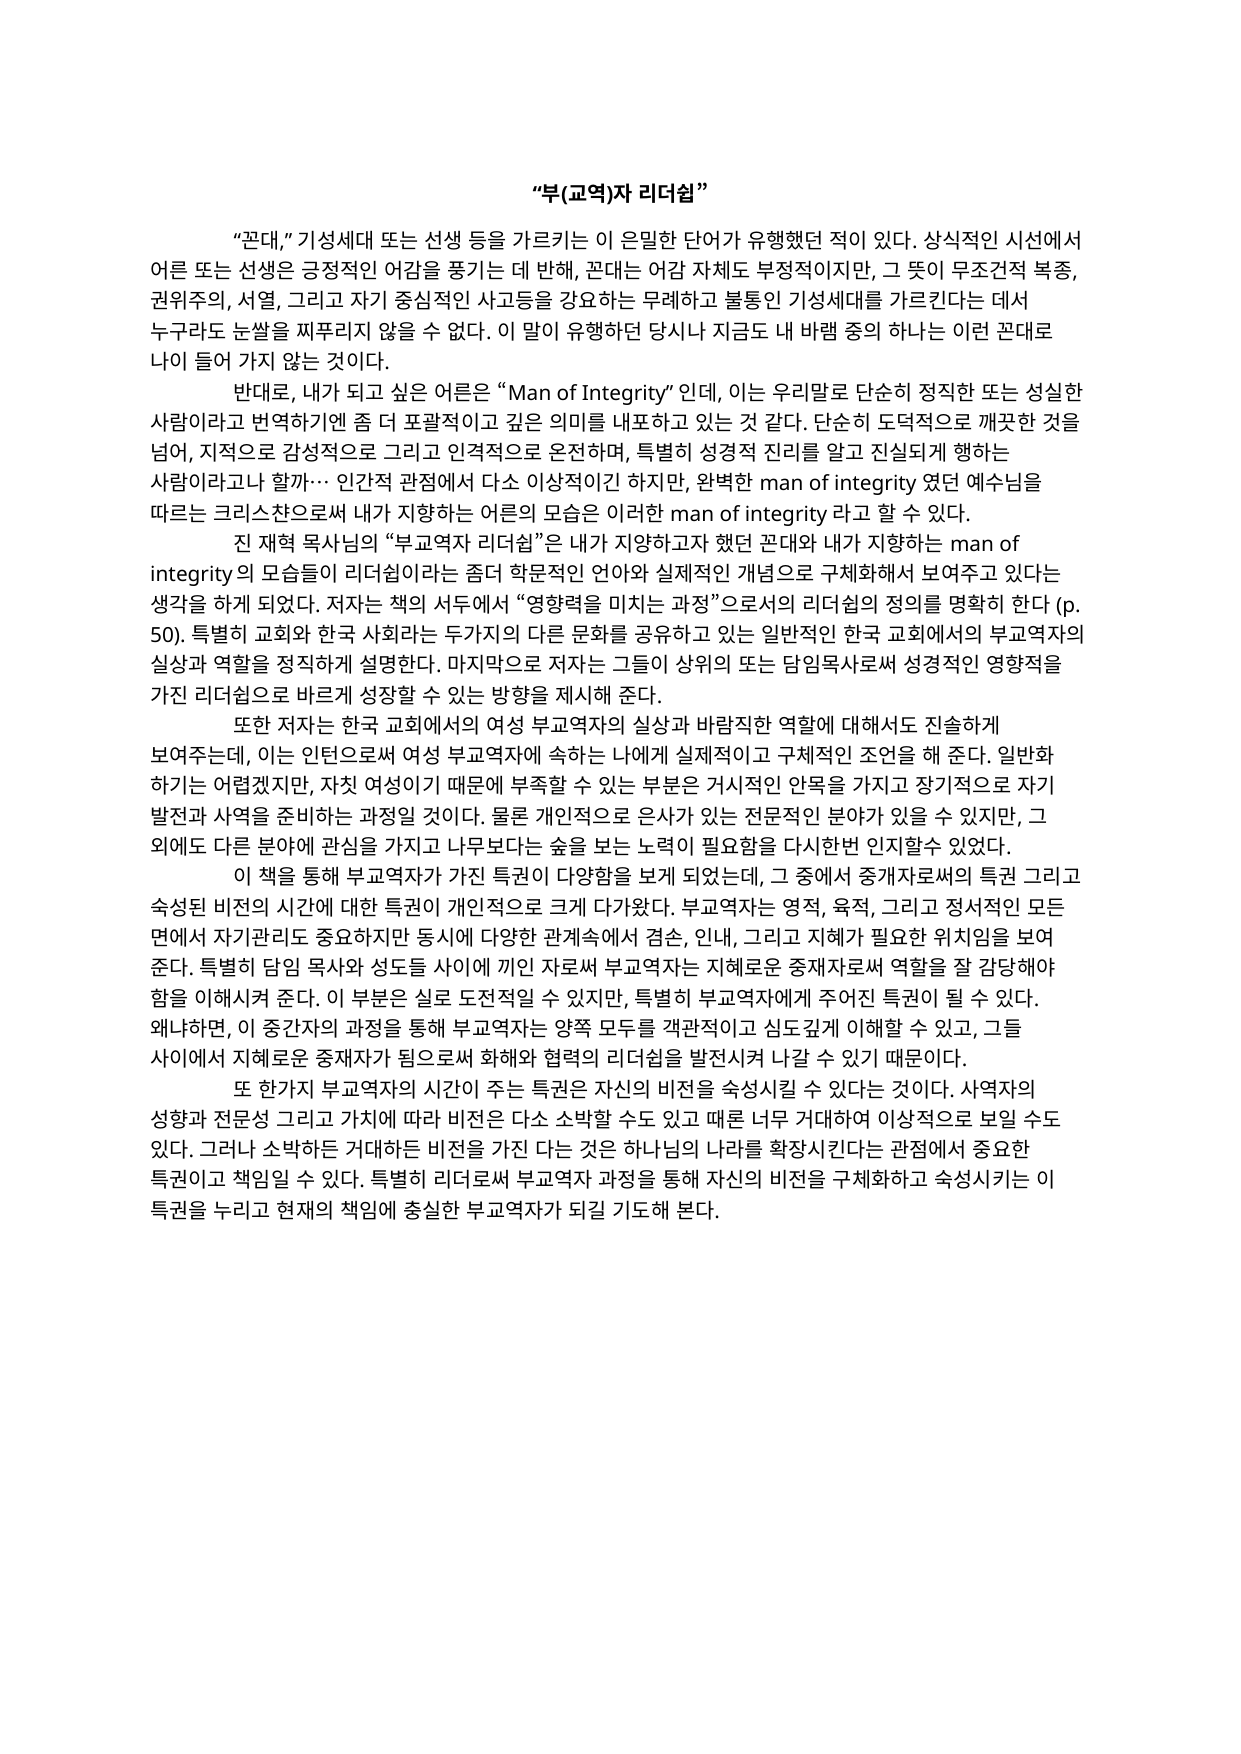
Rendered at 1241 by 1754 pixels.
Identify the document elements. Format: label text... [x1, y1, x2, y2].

text 또한 저자는 한국 교회에서의 여성 부교역자의 실상과 바람직한 역할에 대해서도 진솔하게 보여주는데, 이는 인턴으로써 여성 부교역자에 속하는 나에게 실제적이고 구체적인 조언을 해 준다. 일반화 하기는 어렵겠지만, 자칫 여성이기 때문에 부족할 수 있는 부분은 거시적인 안목을 가지고 장기적으로 자기 발전과 사역을 준비하는 과정일 것이다. 물론 개인적으로 은사가 있는 전문적인 분야가 있을 수 있지만, 그 외에도 다른 분야에 관심을 가지고 나무보다는 숲을 보는 노력이 필요함을 다시한번 인지할수 있었다. [150, 709, 1090, 861]
text “부(교역)자 리더쉽” [150, 177, 1090, 207]
text 진 재혁 목사님의 “부교역자 리더쉽”은 내가 지양하고자 했던 꼰대와 내가 지향하는 man of integrity의 모습들이 리더쉽이라는 좀더 학문적인 언아와 실제적인 개념으로 구체화해서 보여주고 있다는 생각을 하게 되었다. 저자는 책의 서두에서 “영향력을 미치는 과정”으로서의 리더쉽의 정의를 명확히 한다 (p. 50). 특별히 교회와 한국 사회라는 두가지의 다른 문화를 공유하고 있는 일반적인 한국 교회에서의 부교역자의 실상과 역할을 정직하게 설명한다. 마지막으로 저자는 그들이 상위의 또는 담임목사로써 성경적인 영향적을 가진 리더쉽으로 바르게 성장할 수 있는 방향을 제시해 준다. [150, 527, 1090, 709]
text “꼰대,” 기성세대 또는 선생 등을 가르키는 이 은밀한 단어가 유행했던 적이 있다. 상식적인 시선에서 어른 또는 선생은 긍정적인 어감을 풍기는 데 반해, 꼰대는 어감 자체도 부정적이지만, 그 뜻이 무조건적 복종, 권위주의, 서열, 그리고 자기 중심적인 사고등을 강요하는 무례하고 불통인 기성세대를 가르킨다는 데서 누구라도 눈쌀을 찌푸리지 않을 수 없다. 이 말이 유행하던 당시나 지금도 내 바램 중의 하나는 이런 꼰대로 나이 들어 가지 않는 것이다. [150, 224, 1090, 376]
text 또 한가지 부교역자의 시간이 주는 특권은 자신의 비전을 숙성시킬 수 있다는 것이다. 사역자의 성향과 전문성 그리고 가치에 따라 비전은 다소 소박할 수도 있고 때론 너무 거대하여 이상적으로 보일 수도 있다. 그러나 소박하든 거대하든 비전을 가진 다는 것은 하나님의 나라를 확장시킨다는 관점에서 중요한 특권이고 책임일 수 있다. 특별히 리더로써 부교역자 과정을 통해 자신의 비전을 구체화하고 숙성시키는 이 특권을 누리고 현재의 책임에 충실한 부교역자가 되길 기도해 본다. [150, 1073, 1090, 1224]
text 반대로, 내가 되고 싶은 어른은 “Man of Integrity” 인데, 이는 우리말로 단순히 정직한 또는 성실한 사람이라고 번역하기엔 좀 더 포괄적이고 깊은 의미를 내포하고 있는 것 같다. 단순히 도덕적으로 깨끗한 것을 넘어, 지적으로 감성적으로 그리고 인격적으로 온전하며, 특별히 성경적 진리를 알고 진실되게 행하는 사람이라고나 할까… 인간적 관점에서 다소 이상적이긴 하지만, 완벽한 man of integrity 였던 예수님을 따르는 크리스챤으로써 내가 지향하는 어른의 모습은 이러한 man of integrity 라고 할 수 있다. [150, 376, 1090, 527]
text 이 책을 통해 부교역자가 가진 특권이 다양함을 보게 되었는데, 그 중에서 중개자로써의 특권 그리고 숙성된 비전의 시간에 대한 특권이 개인적으로 크게 다가왔다. 부교역자는 영적, 육적, 그리고 정서적인 모든 면에서 자기관리도 중요하지만 동시에 다양한 관계속에서 겸손, 인내, 그리고 지혜가 필요한 위치임을 보여 준다. 특별히 담임 목사와 성도들 사이에 끼인 자로써 부교역자는 지혜로운 중재자로써 역할을 잘 감당해야 함을 이해시켜 준다. 이 부분은 실로 도전적일 수 있지만, 특별히 부교역자에게 주어진 특권이 될 수 있다. 왜냐하면, 이 중간자의 과정을 통해 부교역자는 양쪽 모두를 객관적이고 심도깊게 이해할 수 있고, 그들 사이에서 지혜로운 중재자가 됨으로써 화해와 협력의 리더쉽을 발전시켜 나갈 수 있기 때문이다. [150, 861, 1090, 1073]
